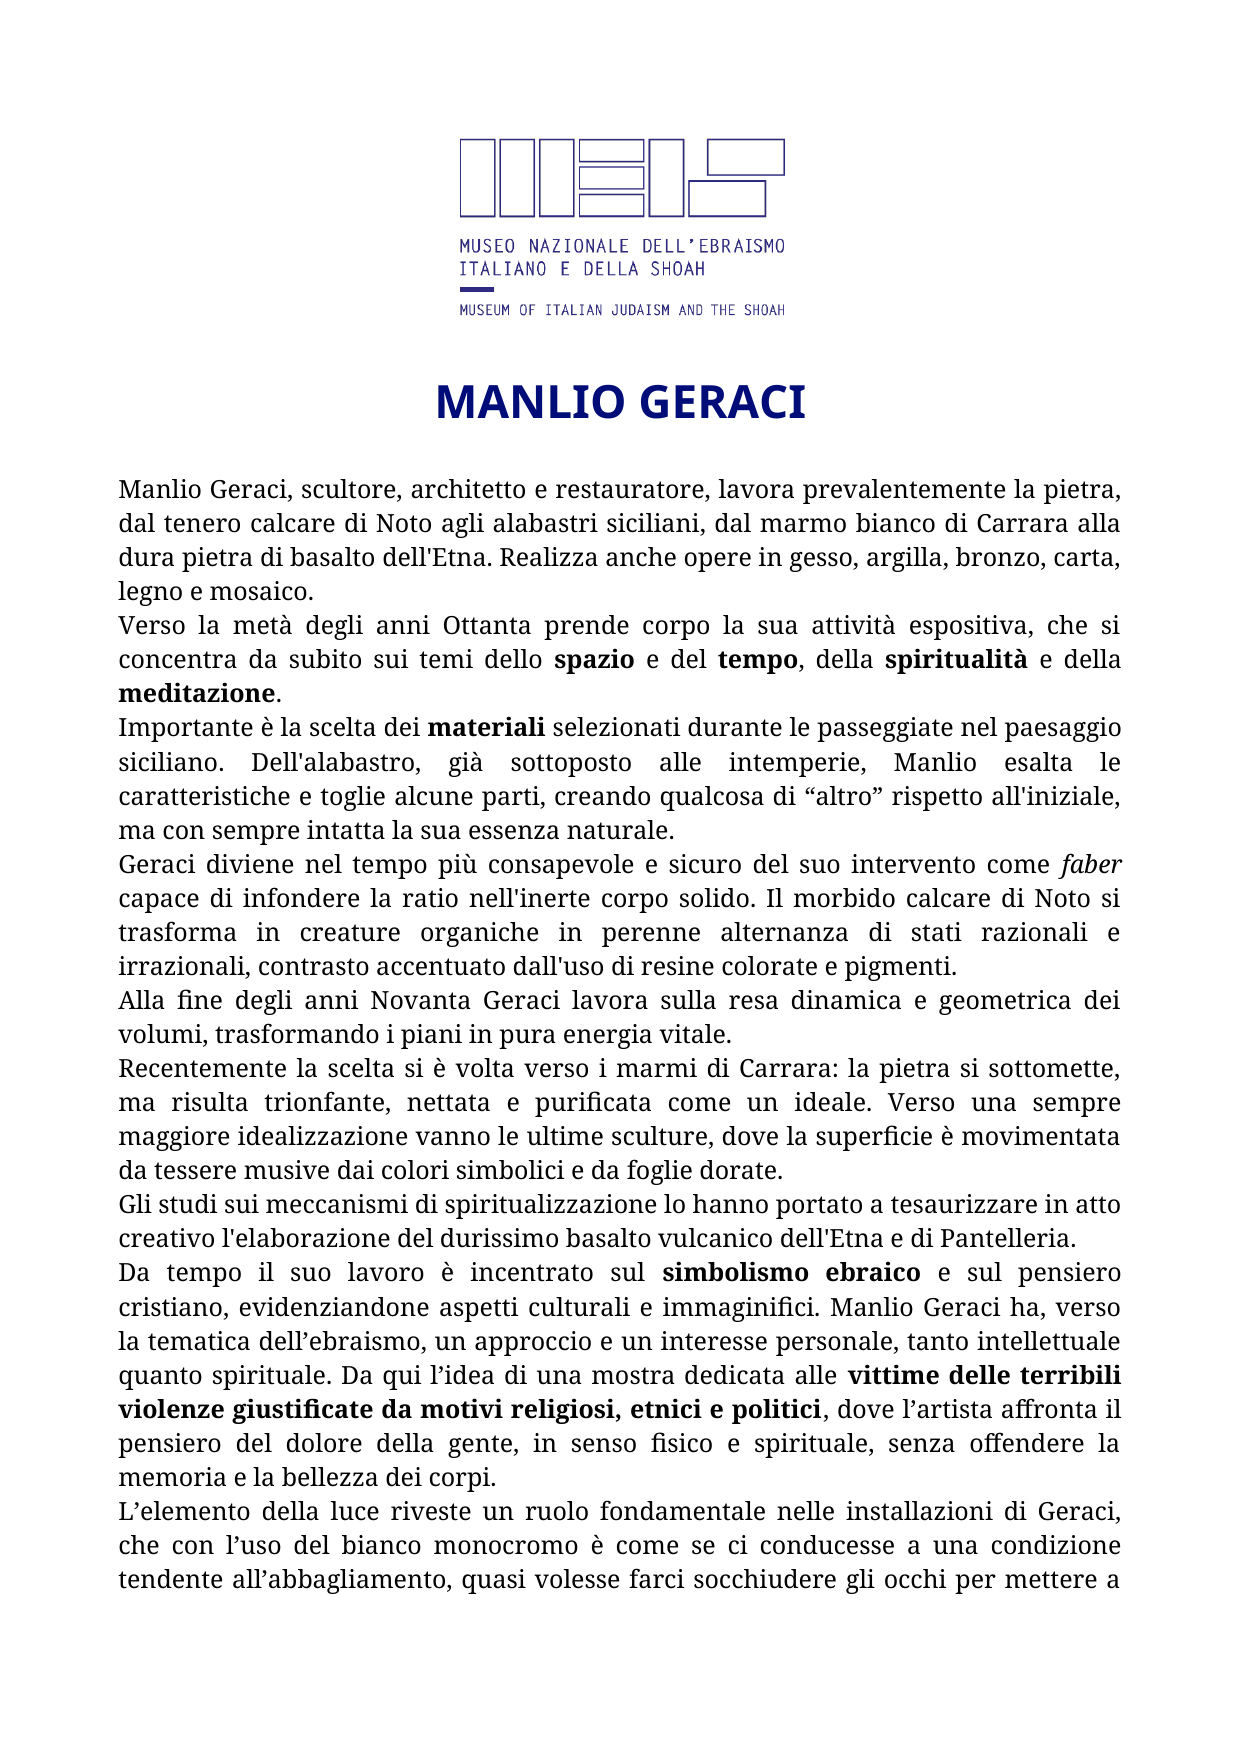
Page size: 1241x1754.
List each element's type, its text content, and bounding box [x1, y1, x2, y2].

text Verso la metà degli anni Ottanta prende corpo la sua attività espositiva, che si concentra da subito sui temi dello spazio e del tempo, della spiritualità e della meditazione. [118, 608, 1122, 710]
text Da tempo il suo lavoro è incentrato sul simbolismo ebraico e sul pensiero cristiano, evidenziandone aspetti culturali e immaginifici. Manlio Geraci ha, verso la tematica dell’ebraismo, un approccio e un interesse personale, tanto intellettuale quanto spirituale. Da qui l’idea di una mostra dedicata alle vittime delle terribili violenze giustificate da motivi religiosi, etnici e politici, dove l’artista affronta il pensiero del dolore della gente, in senso fisico e spirituale, senza offendere la memoria e la bellezza dei corpi. [118, 1255, 1122, 1493]
text Recentemente la scelta si è volta verso i marmi di Carrara: la pietra si sottomette, ma risulta trionfante, nettata e purificata come un ideale. Verso una sempre maggiore idealizzazione vanno le ultime sculture, dove la superficie è movimentata da tessere musive dai colori simbolici e da foglie dorate. [118, 1051, 1122, 1187]
text Manlio Geraci, scultore, architetto e restauratore, lavora prevalentemente la pietra, dal tenero calcare di Noto agli alabastri siciliani, dal marmo bianco di Carrara alla dura pietra di basalto dell'Etna. Realizza anche opere in gesso, argilla, bronzo, carta, legno e mosaico. [118, 472, 1122, 608]
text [118, 1493, 1122, 1596]
text Geraci diviene nel tempo più consapevole e sicuro del suo intervento come faber capace di infondere la ratio nell'inerte corpo solido. Il morbido calcare di Noto si trasforma in creature organiche in perenne alternanza di stati razionali e irrazionali, contrasto accentuato dall'uso di resine colorate e pigmenti. [118, 846, 1122, 983]
text Importante è la scelta dei materiali selezionati durante le passeggiate nel paesaggio siciliano. Dell'alabastro, già sottoposto alle intemperie, Manlio esalta le caratteristiche e toglie alcune parti, creando qualcosa di “altro” rispetto all'iniziale, ma con sempre intatta la sua essenza naturale. [118, 710, 1122, 846]
text MANLIO GERACI [118, 369, 1122, 432]
picture [422, 112, 818, 342]
text Gli studi sui meccanismi di spiritualizzazione lo hanno portato a tesaurizzare in atto creativo l'elaborazione del durissimo basalto vulcanico dell'Etna e di Pantelleria. [118, 1187, 1122, 1255]
text Alla fine degli anni Novanta Geraci lavora sulla resa dinamica e geometrica dei volumi, trasformando i piani in pura energia vitale. [118, 983, 1122, 1051]
